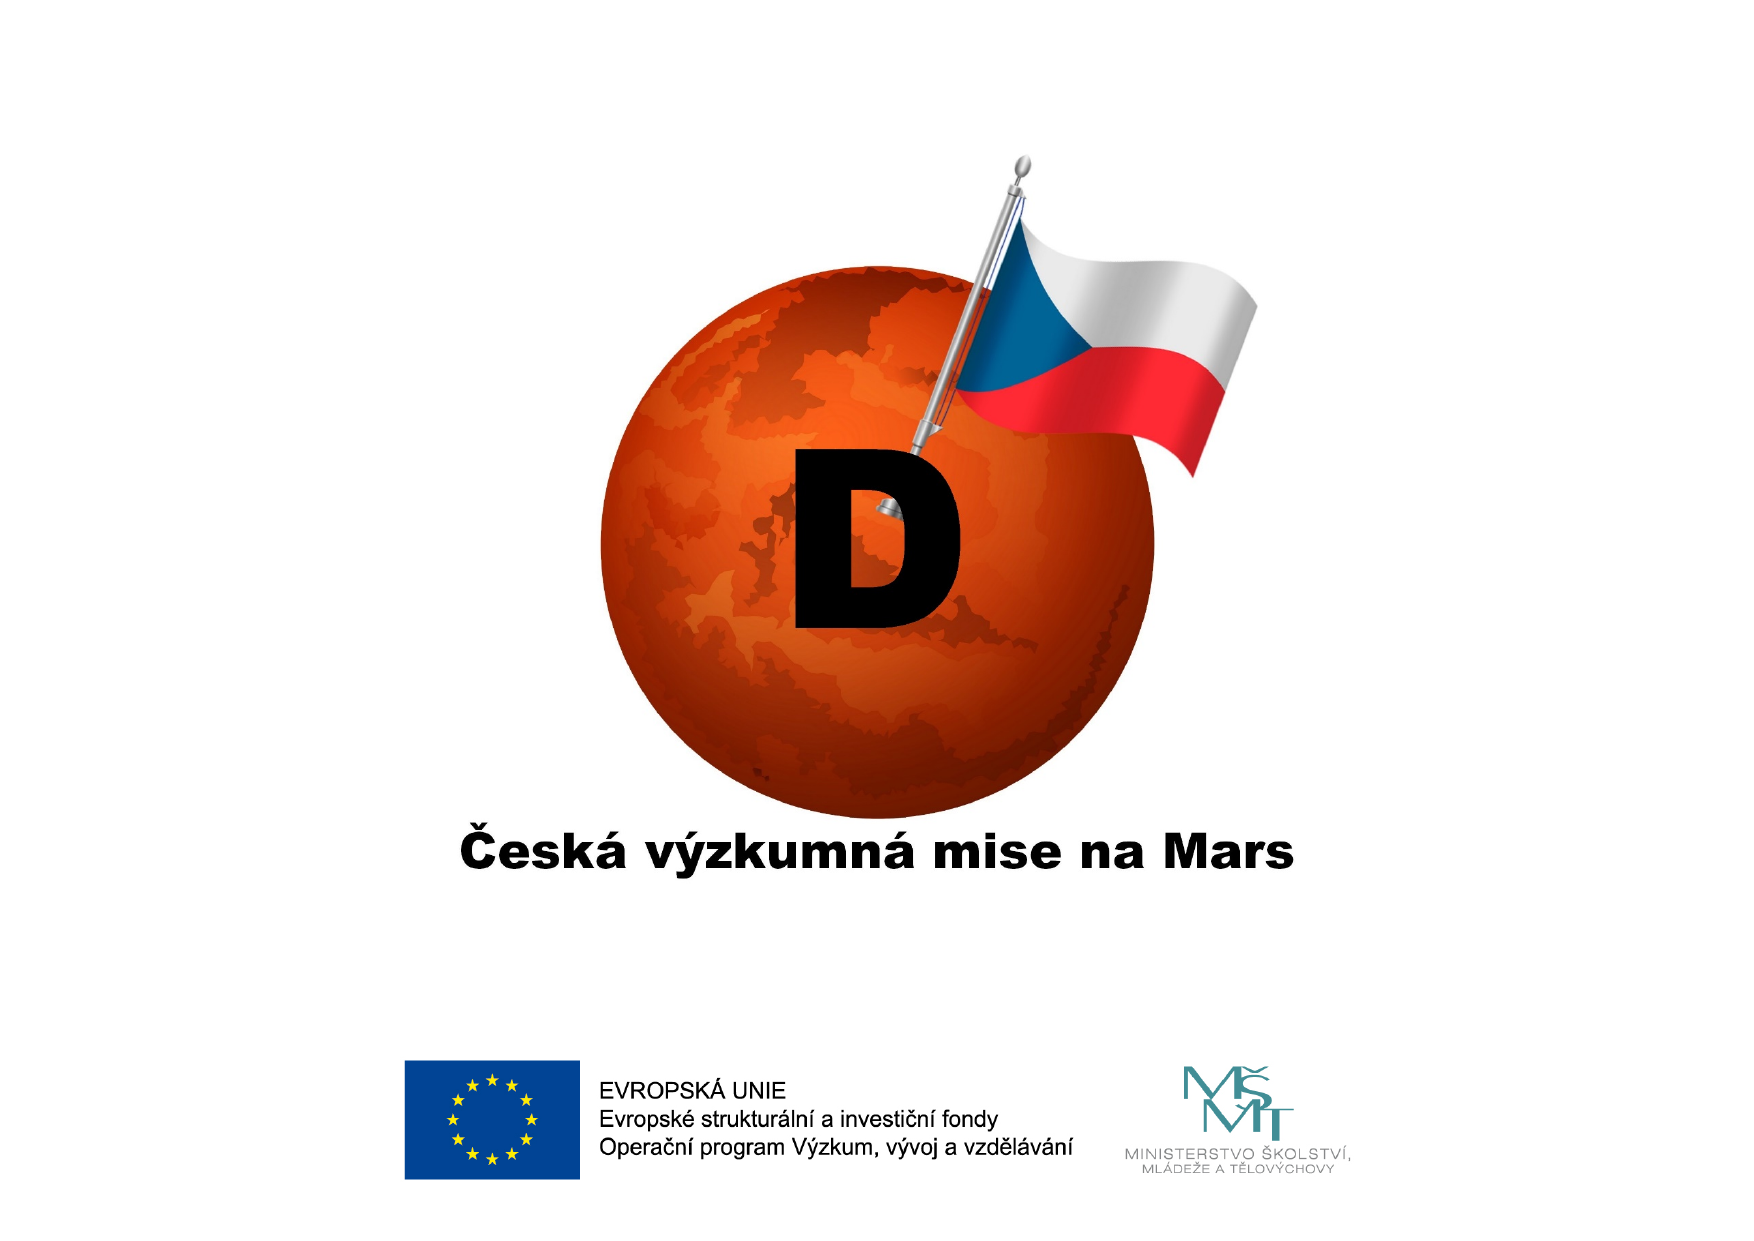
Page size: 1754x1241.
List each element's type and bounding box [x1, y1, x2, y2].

picture [315, 147, 1439, 891]
picture [345, 1001, 1409, 1238]
